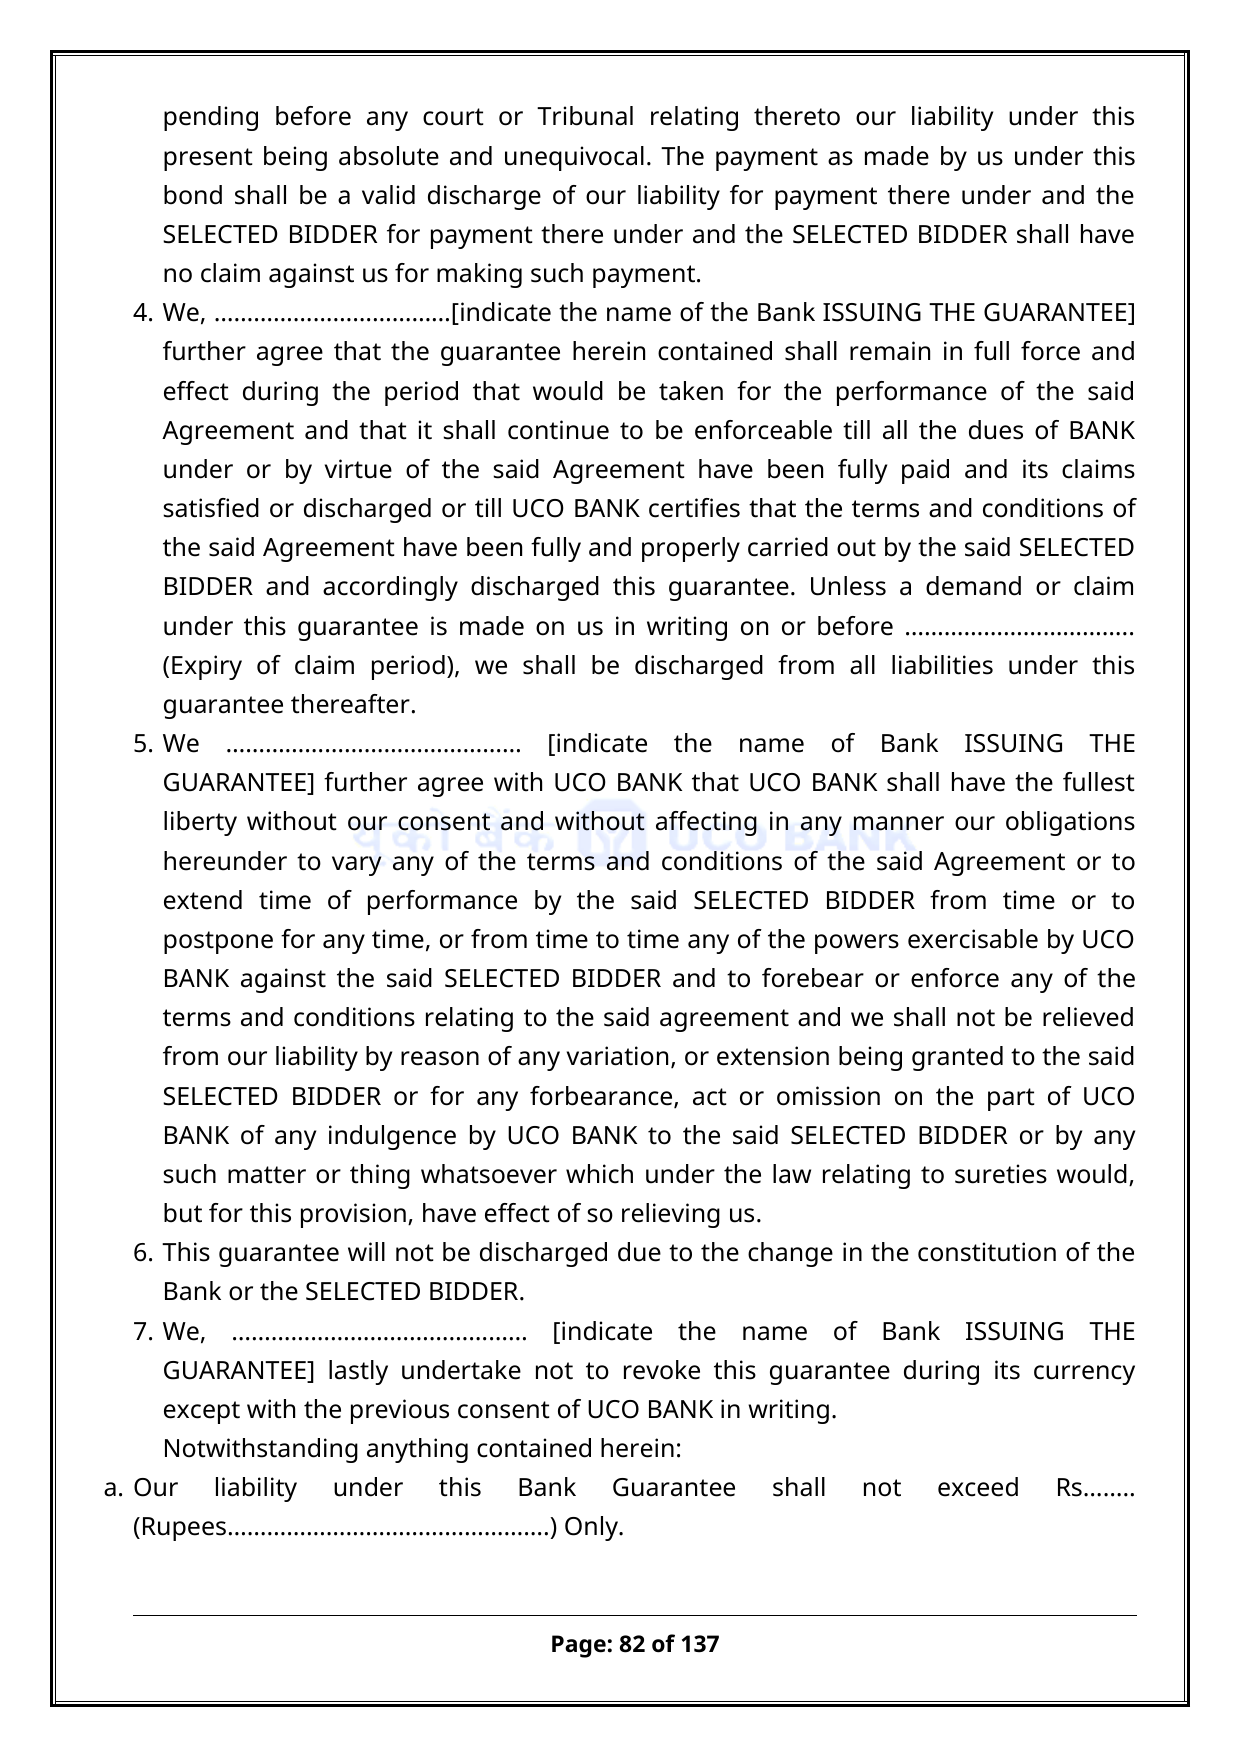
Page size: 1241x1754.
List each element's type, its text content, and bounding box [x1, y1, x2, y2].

list This guarantee will not be discharged due to the change in the constitution of the Bank or the SELECTED BIDDER. [133, 1235, 1137, 1308]
text Notwithstanding anything contained herein: [162, 1431, 1137, 1465]
list We, ……………………………………… [indicate the name of Bank ISSUING THE GUARANTEE] lastly undertake not to revoke this guarantee during its currency except with the previous consent of UCO BANK in writing. [133, 1313, 1137, 1426]
list We ……………………………………… [indicate the name of Bank ISSUING THE GUARANTEE] further agree with UCO BANK that UCO BANK shall have the fullest liberty without our consent and without affecting in any manner our obligations hereunder to vary any of the terms and conditions of the said Agreement or to extend time of performance by the said SELECTED BIDDER from time or to postpone for any time, or from time to time any of the powers exercisable by UCO BANK against the said SELECTED BIDDER and to forebear or enforce any of the terms and conditions relating to the said agreement and we shall not be relieved from our liability by reason of any variation, or extension being granted to the said SELECTED BIDDER or for any forbearance, act or omission on the part of UCO BANK of any indulgence by UCO BANK to the said SELECTED BIDDER or by any such matter or thing whatsoever which under the law relating to sureties would, but for this provision, have effect of so relieving us. [133, 726, 1137, 1230]
list Our liability under this Bank Guarantee shall not exceed Rs…….. (Rupees………………………………………….) Only. [103, 1470, 1137, 1543]
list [133, 99, 1137, 290]
list We, ………………………………[indicate the name of the Bank ISSUING THE GUARANTEE] further agree that the guarantee herein contained shall remain in full force and effect during the period that would be taken for the performance of the said Agreement and that it shall continue to be enforceable till all the dues of BANK under or by virtue of the said Agreement have been fully paid and its claims satisfied or discharged or till UCO BANK certifies that the terms and conditions of the said Agreement have been fully and properly carried out by the said SELECTED BIDDER and accordingly discharged this guarantee. Unless a demand or claim under this guarantee is made on us in writing on or before ……………………………..(Expiry of claim period), we shall be discharged from all liabilities under this guarantee thereafter. [133, 295, 1137, 721]
